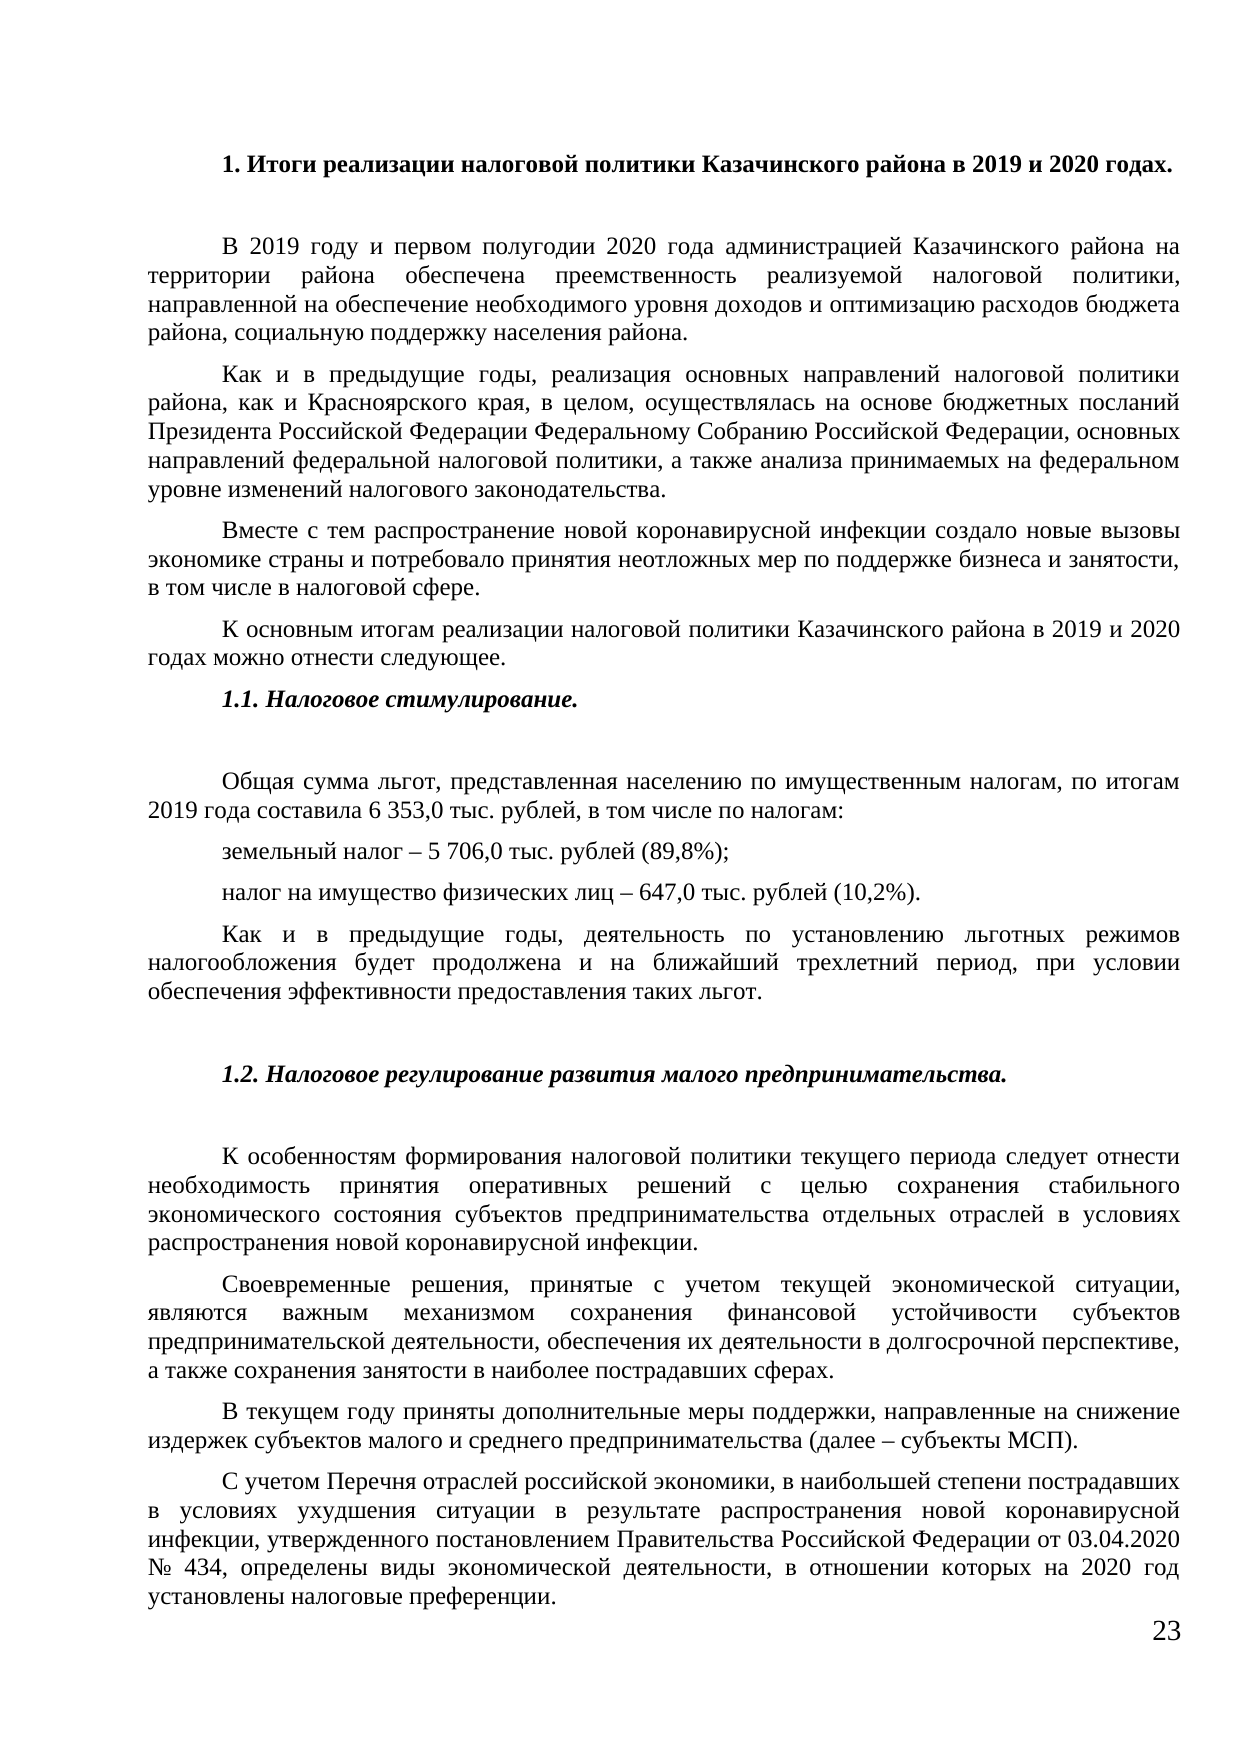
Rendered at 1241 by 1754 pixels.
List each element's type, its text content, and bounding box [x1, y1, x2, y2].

text земельный налог – 5 706,0 тыс. рублей (89,8%); [148, 836, 1181, 865]
text К особенностям формирования налоговой политики текущего периода следует отнести необходимость принятия оперативных решений с целью сохранения стабильного экономического состояния субъектов предпринимательства отдельных отраслей в условиях распространения новой коронавирусной инфекции. [148, 1141, 1181, 1256]
text Общая сумма льгот, представленная населению по имущественным налогам, по итогам 2019 года составила 6 353,0 тыс. рублей, в том числе по налогам: [148, 766, 1181, 824]
text Своевременные решения, принятые с учетом текущей экономической ситуации, являются важным механизмом сохранения финансовой устойчивости субъектов предпринимательской деятельности, обеспечения их деятельности в долгосрочной перспективе, а также сохранения занятости в наиболее пострадавших сферах. [148, 1269, 1181, 1384]
text налог на имущество физических лиц – 647,0 тыс. рублей (10,2%). [148, 877, 1181, 906]
text Как и в предыдущие годы, деятельность по установлению льготных режимов налогообложения будет продолжена и на ближайший трехлетний период, при условии обеспечения эффективности предоставления таких льгот. [148, 919, 1181, 1005]
text В 2019 году и первом полугодии 2020 года администрацией Казачинского района на территории района обеспечена преемственность реализуемой налоговой политики, направленной на обеспечение необходимого уровня доходов и оптимизацию расходов бюджета района, социальную поддержку населения района. [148, 231, 1181, 346]
text Вместе с тем распространение новой коронавирусной инфекции создало новые вызовы экономике страны и потребовало принятия неотложных мер по поддержке бизнеса и занятости, в том числе в налоговой сфере. [148, 515, 1181, 601]
text 1. Итоги реализации налоговой политики Казачинского района в 2019 и 2020 годах. [148, 149, 1181, 177]
text С учетом Перечня отраслей российской экономики, в наибольшей степени пострадавших в условиях ухудшения ситуации в результате распространения новой коронавирусной инфекции, утвержденного постановлением Правительства Российской Федерации от 03.04.2020 № 434, определены виды экономической деятельности, в отношении которых на 2020 год установлены налоговые преференции. [148, 1466, 1181, 1610]
text В текущем году приняты дополнительные меры поддержки, направленные на снижение издержек субъектов малого и среднего предпринимательства (далее – субъекты МСП). [148, 1396, 1181, 1454]
text 1.2. Налоговое регулирование развития малого предпринимательства. [148, 1059, 1181, 1087]
text 1.1. Налоговое стимулирование. [148, 684, 1181, 712]
text Как и в предыдущие годы, реализация основных направлений налоговой политики района, как и Красноярского края, в целом, осуществлялась на основе бюджетных посланий Президента Российской Федерации Федеральному Собранию Российской Федерации, основных направлений федеральной налоговой политики, а также анализа принимаемых на федеральном уровне изменений налогового законодательства. [148, 359, 1181, 502]
text К основным итогам реализации налоговой политики Казачинского района в 2019 и 2020 годах можно отнести следующее. [148, 614, 1181, 671]
